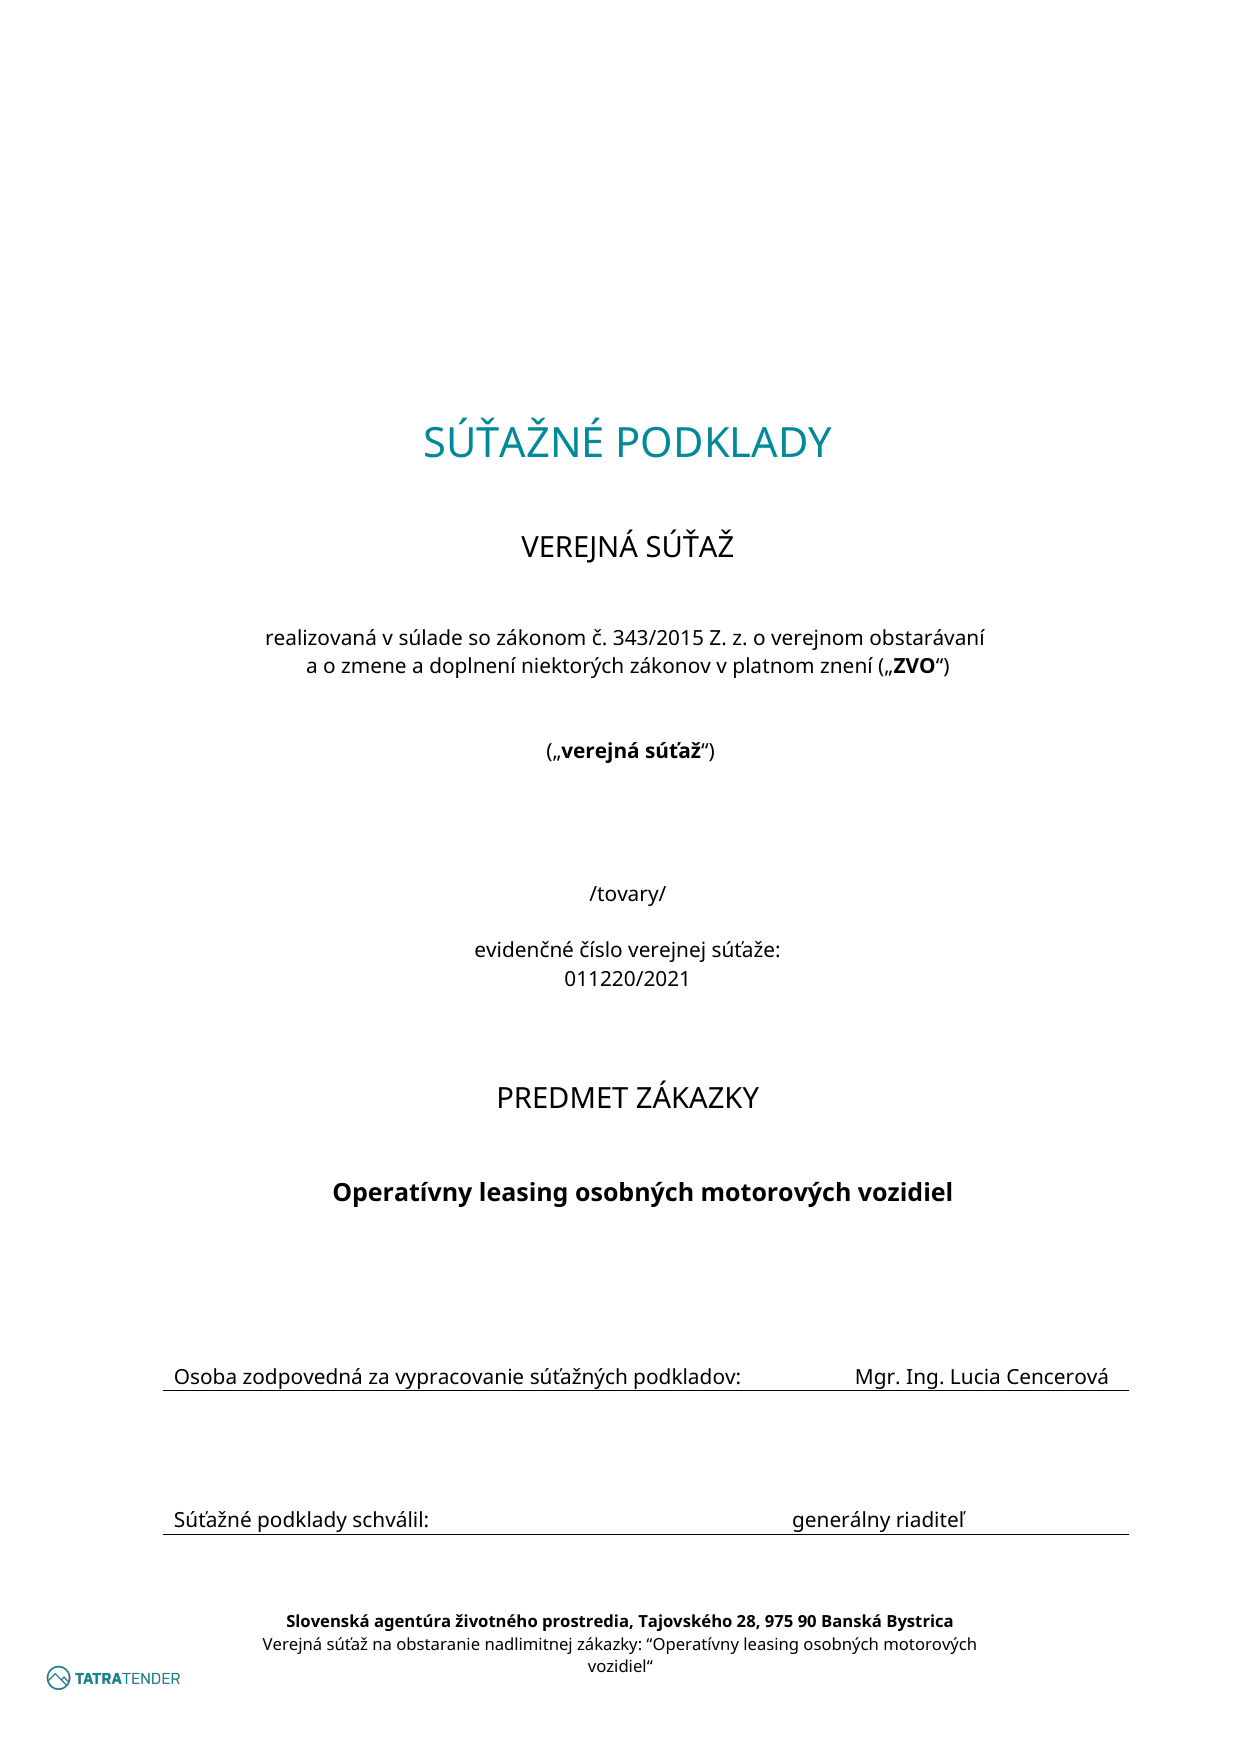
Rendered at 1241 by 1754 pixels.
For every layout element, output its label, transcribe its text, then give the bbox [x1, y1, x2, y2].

text SÚŤAŽNÉ PODKLADY [162, 413, 1093, 470]
text realizovaná v súlade so zákonom č. 343/2015 Z. z. o verejnom obstarávaní a o zmene a doplnení niektorých zákonov v platnom znení („ZVO“) [162, 623, 1093, 680]
text VEREJNÁ SÚŤAŽ [162, 526, 1093, 566]
text /tovary/ [162, 879, 1093, 907]
table_header Osoba zodpovedná za vypracovanie súťažných podkladov: Mgr. Ing. Lucia Cencerová [163, 1277, 1129, 1390]
table_cell Súťažné podklady schválil: generálny riaditeľ [163, 1391, 1129, 1533]
text PREDMET ZÁKAZKY [162, 1078, 1093, 1117]
text Operatívny leasing osobných motorových vozidiel [162, 1174, 1123, 1208]
text evidenčné číslo verejnej súťaže: [162, 936, 1093, 964]
picture [44, 1655, 191, 1699]
text („verejná súťaž“) [162, 708, 1093, 765]
text 011220/2021 [162, 964, 1093, 992]
